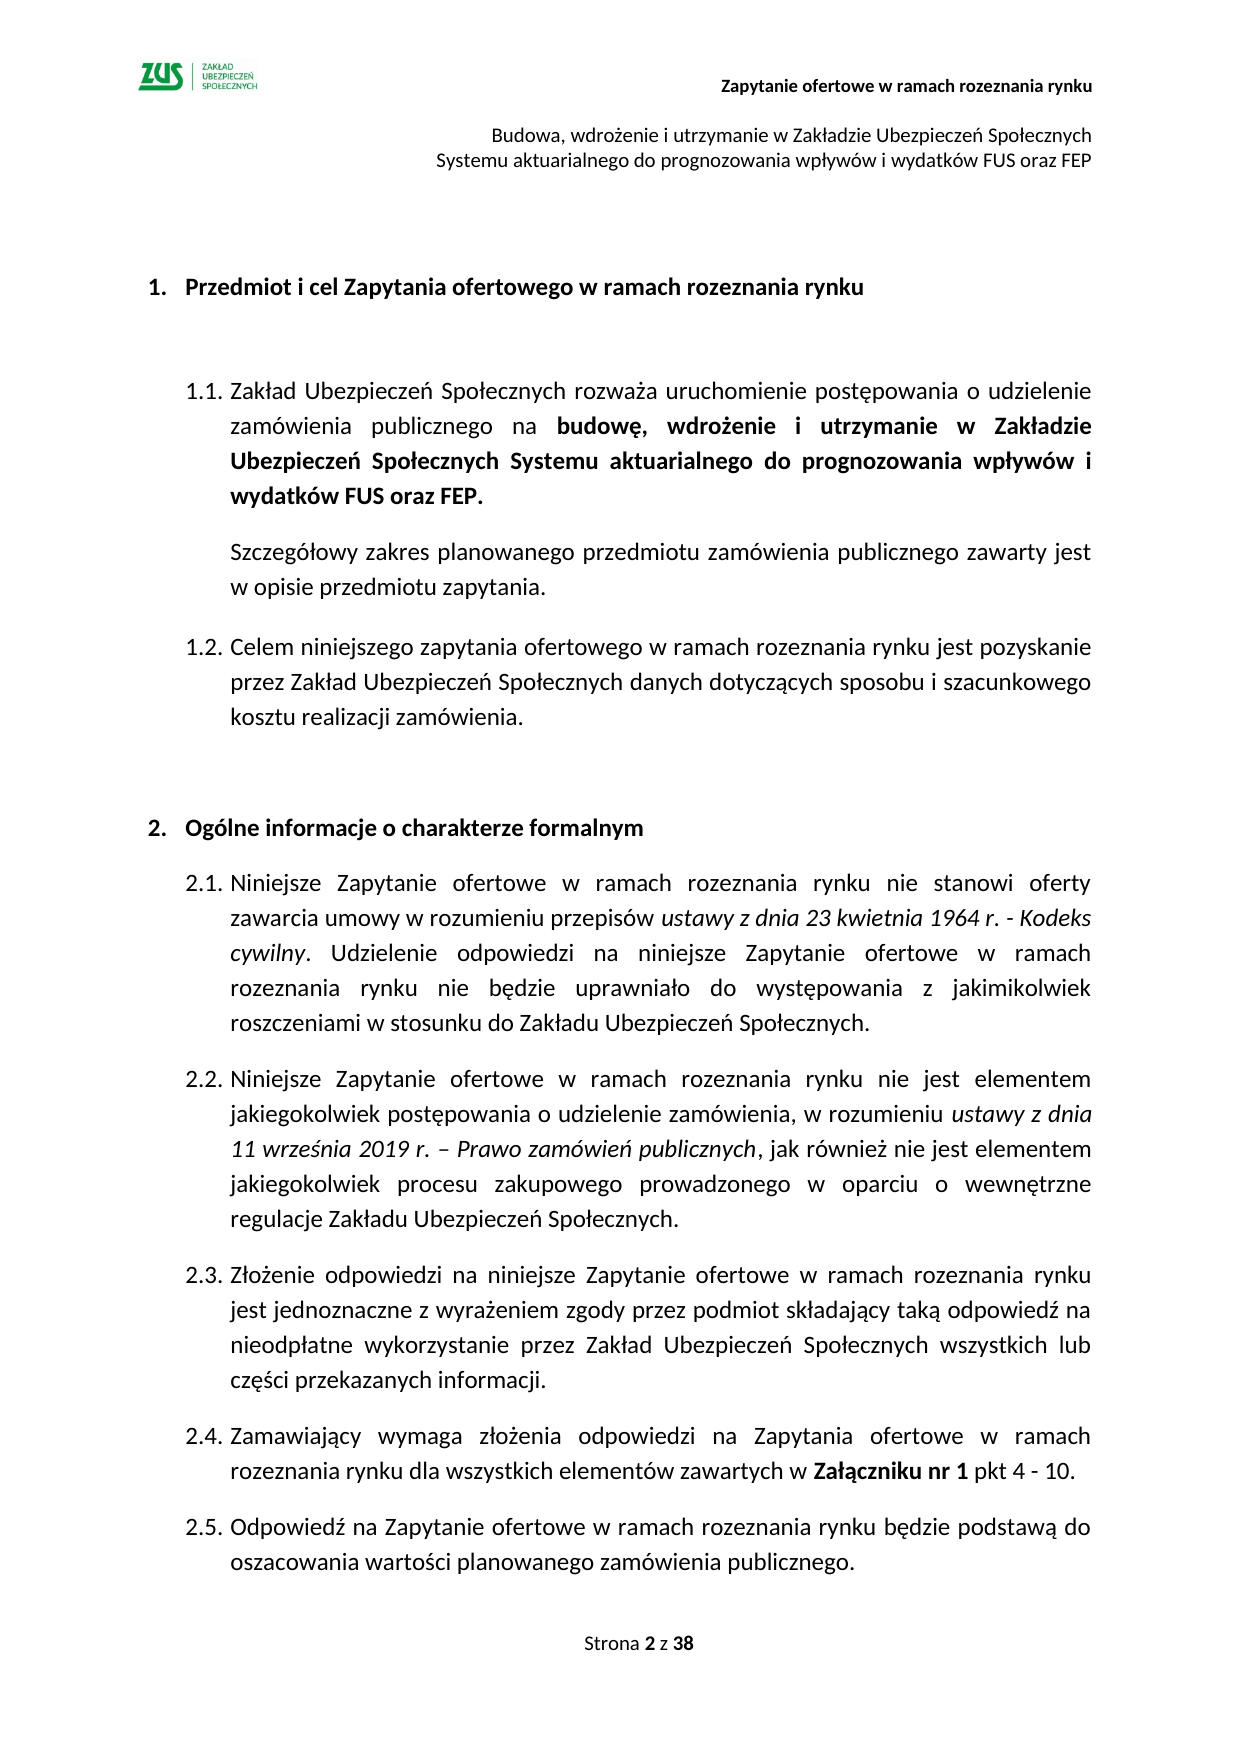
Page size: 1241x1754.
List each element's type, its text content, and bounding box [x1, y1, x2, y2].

list Niniejsze Zapytanie ofertowe w ramach rozeznania rynku nie jest elementem jakiegokolwiek postępowania o udzielenie zamówienia, w rozumieniu ustawy z dnia 11 września 2019 r. – Prawo zamówień publicznych, jak również nie jest elementem jakiegokolwiek procesu zakupowego prowadzonego w oparciu o wewnętrzne regulacje Zakładu Ubezpieczeń Społecznych. [185, 1063, 1092, 1234]
list Przedmiot i cel Zapytania ofertowego w ramach rozeznania rynku [148, 272, 1092, 302]
list Zakład Ubezpieczeń Społecznych rozważa uruchomienie postępowania o udzielenie zamówienia publicznego na budowę, wdrożenie i utrzymanie w Zakładzie Ubezpieczeń Społecznych Systemu aktuarialnego do prognozowania wpływów i wydatków FUS oraz FEP. [185, 375, 1092, 510]
list Złożenie odpowiedzi na niniejsze Zapytanie ofertowe w ramach rozeznania rynku jest jednoznaczne z wyrażeniem zgody przez podmiot składający taką odpowiedź na nieodpłatne wykorzystanie przez Zakład Ubezpieczeń Społecznych wszystkich lub części przekazanych informacji. [185, 1259, 1092, 1395]
list Niniejsze Zapytanie ofertowe w ramach rozeznania rynku nie stanowi oferty zawarcia umowy w rozumieniu przepisów ustawy z dnia 23 kwietnia 1964 r. - Kodeks cywilny. Udzielenie odpowiedzi na niniejsze Zapytanie ofertowe w ramach rozeznania rynku nie będzie uprawniało do występowania z jakimikolwiek roszczeniami w stosunku do Zakładu Ubezpieczeń Społecznych. [185, 868, 1092, 1038]
text Szczegółowy zakres planowanego przedmiotu zamówienia publicznego zawarty jest w opisie przedmiotu zapytania. [230, 536, 1092, 601]
list Celem niniejszego zapytania ofertowego w ramach rozeznania rynku jest pozyskanie przez Zakład Ubezpieczeń Społecznych danych dotyczących sposobu i szacunkowego kosztu realizacji zamówienia. [185, 631, 1092, 731]
list Zamawiający wymaga złożenia odpowiedzi na Zapytania ofertowe w ramach rozeznania rynku dla wszystkich elementów zawartych w Załączniku nr 1 pkt 4 - 10. [185, 1420, 1092, 1486]
list Odpowiedź na Zapytanie ofertowe w ramach rozeznania rynku będzie podstawą do oszacowania wartości planowanego zamówienia publicznego. [185, 1511, 1092, 1576]
picture [136, 58, 259, 93]
list Ogólne informacje o charakterze formalnym [148, 812, 1092, 842]
